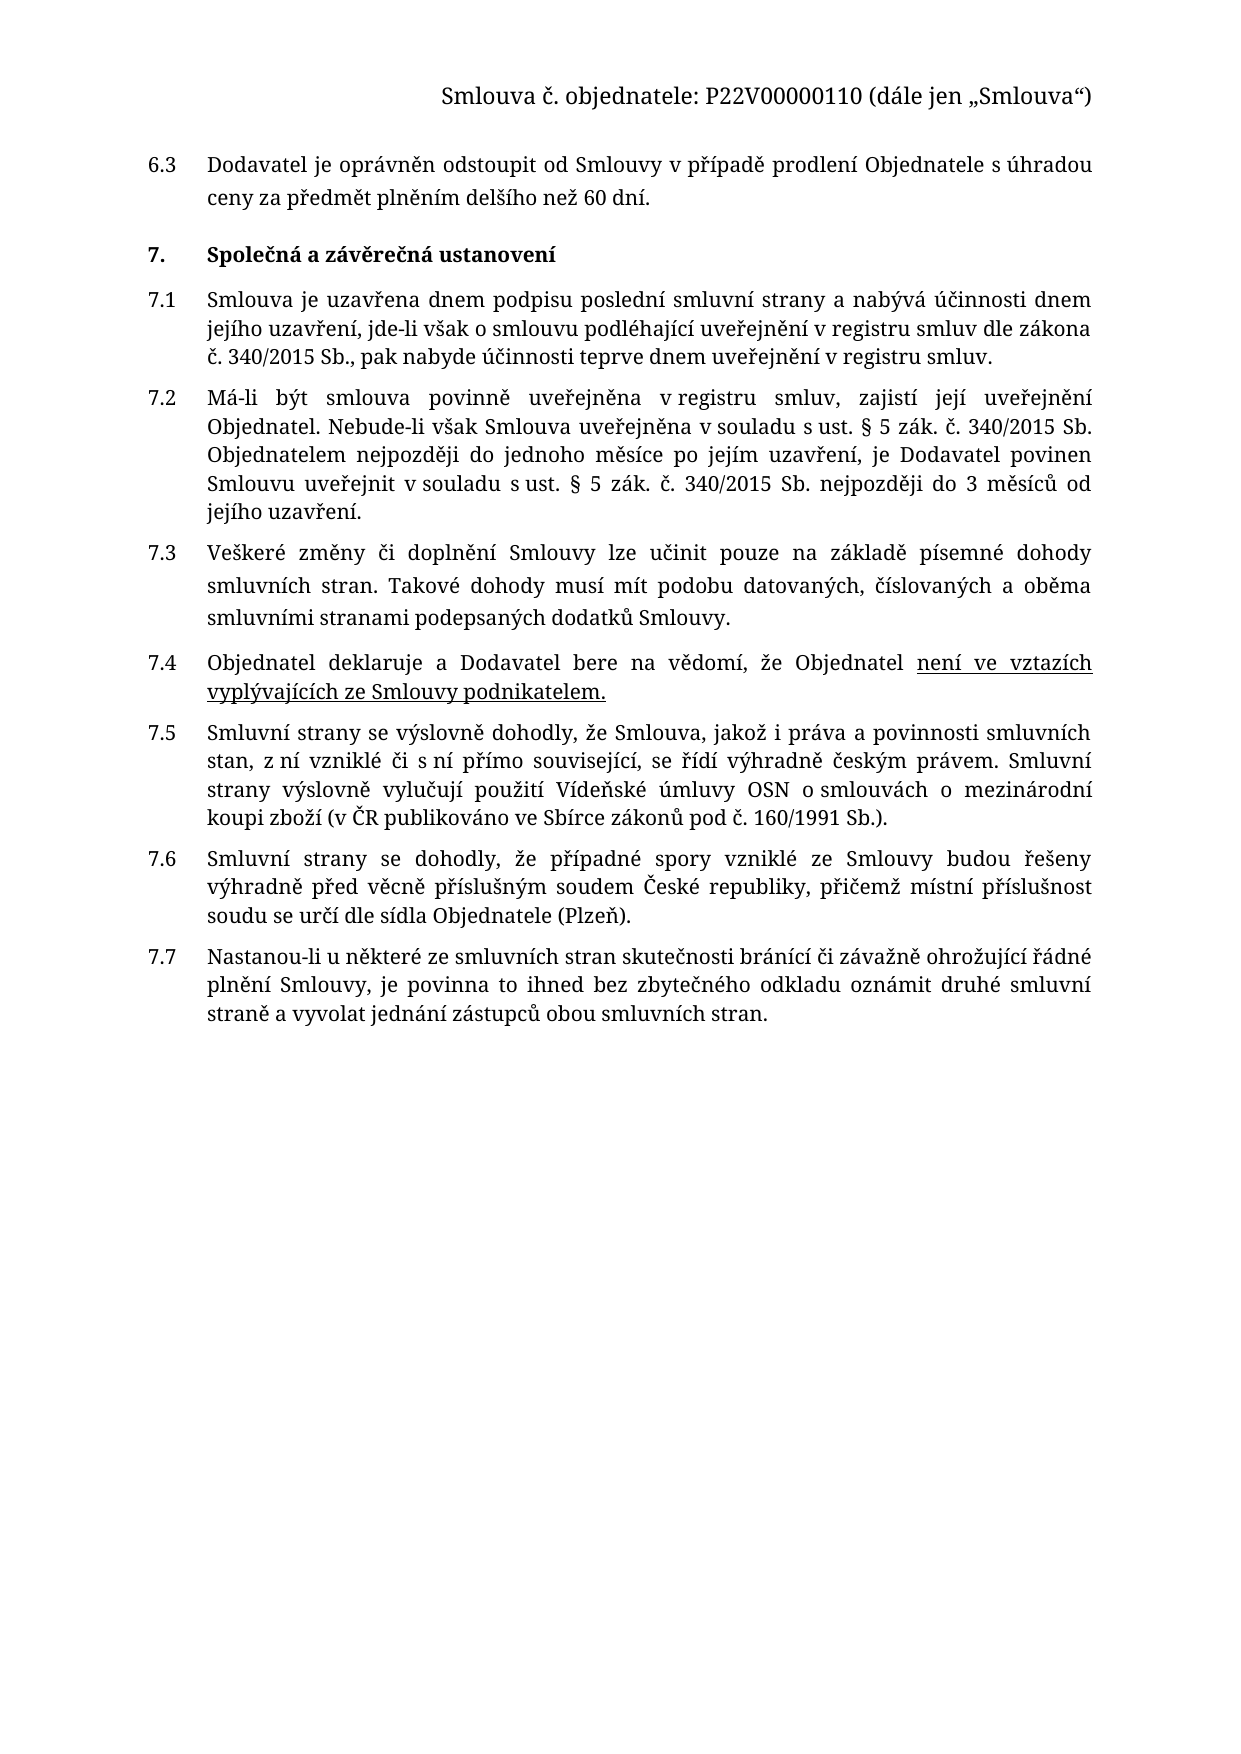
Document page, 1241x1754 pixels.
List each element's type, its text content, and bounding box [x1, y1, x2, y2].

list Smlouva je uzavřena dnem podpisu poslední smluvní strany a nabývá účinnosti dnem jejího uzavření, jde-li však o smlouvu podléhající uveřejnění v registru smluv dle zákona č. 340/2015 Sb., pak nabyde účinnosti teprve dnem uveřejnění v registru smluv. [148, 286, 1092, 371]
list Dodavatel je oprávněn odstoupit od Smlouvy v případě prodlení Objednatele s úhradou ceny za předmět plněním delšího než 60 dní. [148, 150, 1092, 211]
list Smluvní strany se dohodly, že případné spory vzniklé ze Smlouvy budou řešeny výhradně před věcně příslušným soudem České republiky, přičemž místní příslušnost soudu se určí dle sídla Objednatele (Plzeň). [148, 844, 1092, 929]
list Veškeré změny či doplnění Smlouvy lze učinit pouze na základě písemné dohody smluvních stran. Takové dohody musí mít podobu datovaných, číslovaných a oběma smluvními stranami podepsaných dodatků Smlouvy. [148, 538, 1092, 632]
list Smluvní strany se výslovně dohodly, že Smlouva, jakož i práva a povinnosti smluvních stan, z ní vzniklé či s ní přímo související, se řídí výhradně českým právem. Smluvní strany výslovně vylučují použití Vídeňské úmluvy OSN o smlouvách o mezinárodní koupi zboží (v ČR publikováno ve Sbírce zákonů pod č. 160/1991 Sb.). [148, 718, 1092, 832]
list Objednatel deklaruje a Dodavatel bere na vědomí, že Objednatel není ve vztazích vyplývajících ze Smlouvy podnikatelem. [148, 648, 1092, 705]
list Má-li být smlouva povinně uveřejněna v registru smluv, zajistí její uveřejnění Objednatel. Nebude-li však Smlouva uveřejněna v souladu s ust. § 5 zák. č. 340/2015 Sb. Objednatelem nejpozději do jednoho měsíce po jejím uzavření, je Dodavatel povinen Smlouvu uveřejnit v souladu s ust. § 5 zák. č. 340/2015 Sb. nejpozději do 3 měsíců od jejího uzavření. [148, 383, 1092, 526]
list Nastanou-li u některé ze smluvních stran skutečnosti bránící či závažně ohrožující řádné plnění Smlouvy, je povinna to ihned bez zbytečného odkladu oznámit druhé smluvní straně a vyvolat jednání zástupců obou smluvních stran. [148, 942, 1092, 1027]
list Společná a závěrečná ustanovení [148, 241, 1092, 269]
